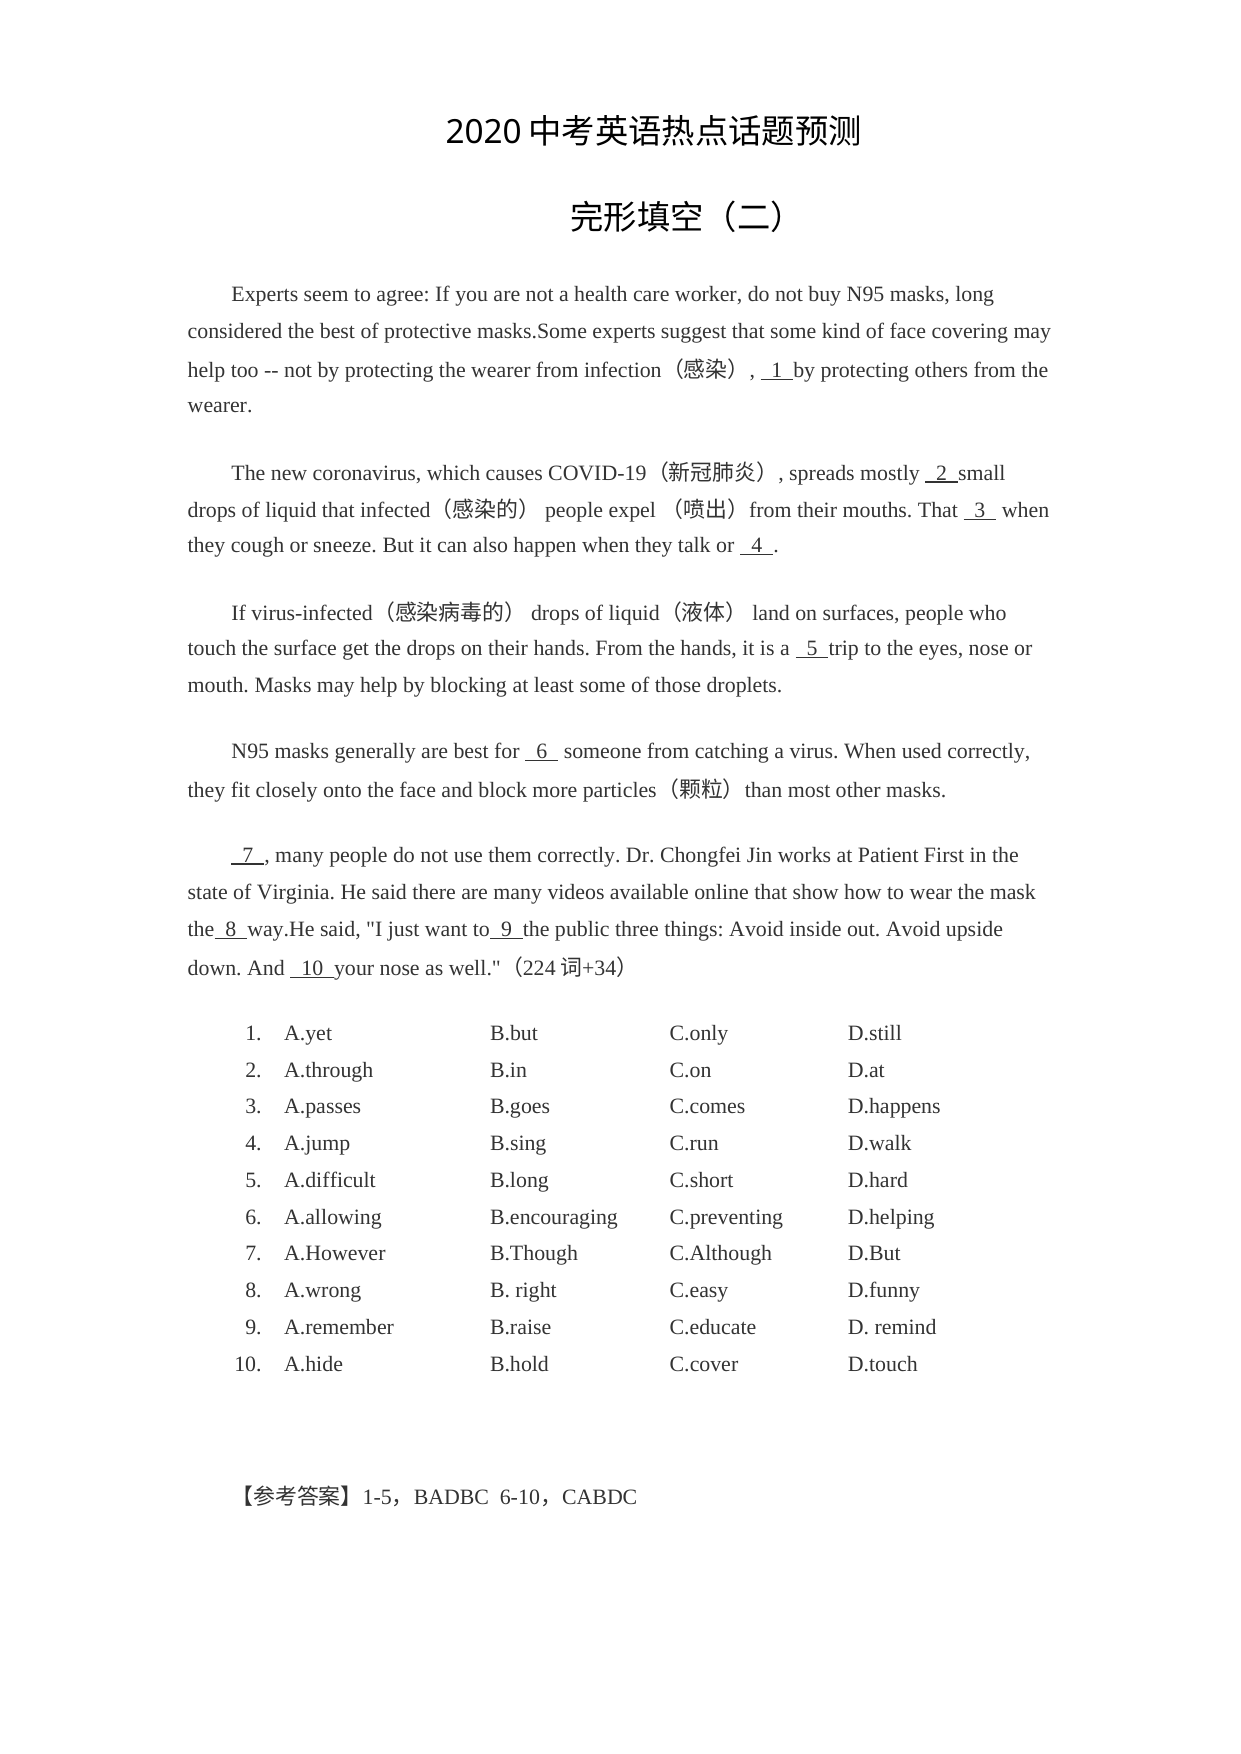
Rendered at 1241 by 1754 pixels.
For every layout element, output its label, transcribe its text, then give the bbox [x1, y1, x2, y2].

text 7 , many people do not use them correctly. Dr. Chongfei Jin works at Patient First in the state of Virginia. He said there are many videos available online that show how to wear the mask the 8 way.He said, "I just want to 9 the public three things: Avoid inside out. Avoid upside down. And 10 your nose as well."（224词+34） [187, 838, 1053, 982]
table_cell A.allowing [273, 1200, 478, 1237]
table_cell D.But [836, 1237, 1064, 1273]
table_cell 7. [176, 1237, 273, 1273]
table_header A.yet [273, 1016, 478, 1053]
text 完形填空（二） [187, 183, 1053, 248]
text If virus-infected（感染病毒的） drops of liquid（液体） land on surfaces, people who touch the surface get the drops on their hands. From the hands, it is a 5 trip to the eyes, nose or mouth. Masks may help by blocking at least some of those droplets. [187, 594, 1053, 701]
table_cell D. remind [836, 1310, 1064, 1347]
table_cell A.jump [273, 1126, 478, 1163]
text 【参考答案】1-5，BADBC 6-10，CABDC [187, 1478, 1053, 1511]
table_cell D.funny [836, 1274, 1064, 1310]
table_cell B. right [479, 1274, 658, 1310]
table_cell B.encouraging [479, 1200, 658, 1237]
table_cell C.Although [658, 1237, 836, 1273]
table_cell C.run [658, 1126, 836, 1163]
table_cell B.long [479, 1163, 658, 1200]
table_cell 8. [176, 1274, 273, 1310]
table_cell 3. [176, 1090, 273, 1126]
table_header D.still [836, 1016, 1064, 1053]
table_cell 2. [176, 1053, 273, 1090]
table_cell B.sing [479, 1126, 658, 1163]
table_cell C.comes [658, 1090, 836, 1126]
table_header B.but [479, 1016, 658, 1053]
table_cell 5. [176, 1163, 273, 1200]
table_cell D.at [836, 1053, 1064, 1090]
table_cell 10. [176, 1347, 273, 1384]
table_cell 6. [176, 1200, 273, 1237]
table_cell D.happens [836, 1090, 1064, 1126]
table_cell 9. [176, 1310, 273, 1347]
table_cell C.cover [658, 1347, 836, 1384]
table_cell B.raise [479, 1310, 658, 1347]
table_cell B.in [479, 1053, 658, 1090]
table_cell C.on [658, 1053, 836, 1090]
table_cell B.Though [479, 1237, 658, 1273]
table_cell C.preventing [658, 1200, 836, 1237]
table_cell A.hide [273, 1347, 478, 1384]
table_cell A.through [273, 1053, 478, 1090]
table_cell C.educate [658, 1310, 836, 1347]
table_cell D.helping [836, 1200, 1064, 1237]
table_cell A.wrong [273, 1274, 478, 1310]
table_cell B.hold [479, 1347, 658, 1384]
table_cell D.walk [836, 1126, 1064, 1163]
table_cell A.However [273, 1237, 478, 1273]
text Experts seem to agree: If you are not a health care worker, do not buy N95 masks, long considered the best of protective masks.Some experts suggest that some kind of face covering may help too -- not by protecting the wearer from infection（感染）, 1 by protecting others from the wearer. [187, 277, 1053, 421]
table_cell B.goes [479, 1090, 658, 1126]
table_header 1. [176, 1016, 273, 1053]
text N95 masks generally are best for 6 someone from catching a virus. When used correctly, they fit closely onto the face and block more particles（颗粒）than most other masks. [187, 734, 1053, 804]
table_cell A.difficult [273, 1163, 478, 1200]
table_header C.only [658, 1016, 836, 1053]
table_cell A.remember [273, 1310, 478, 1347]
table_cell C.easy [658, 1274, 836, 1310]
table_cell 4. [176, 1126, 273, 1163]
table_cell C.short [658, 1163, 836, 1200]
table_cell D.hard [836, 1163, 1064, 1200]
table_cell A.passes [273, 1090, 478, 1126]
text The new coronavirus, which causes COVID-19（新冠肺炎）, spreads mostly 2 small drops of liquid that infected（感染的） people expel （喷出）from their mouths. That 3 when they cough or sneeze. But it can also happen when they talk or 4 . [187, 454, 1053, 561]
text 2020中考英语热点话题预测 [187, 97, 1053, 162]
table_cell D.touch [836, 1347, 1064, 1384]
